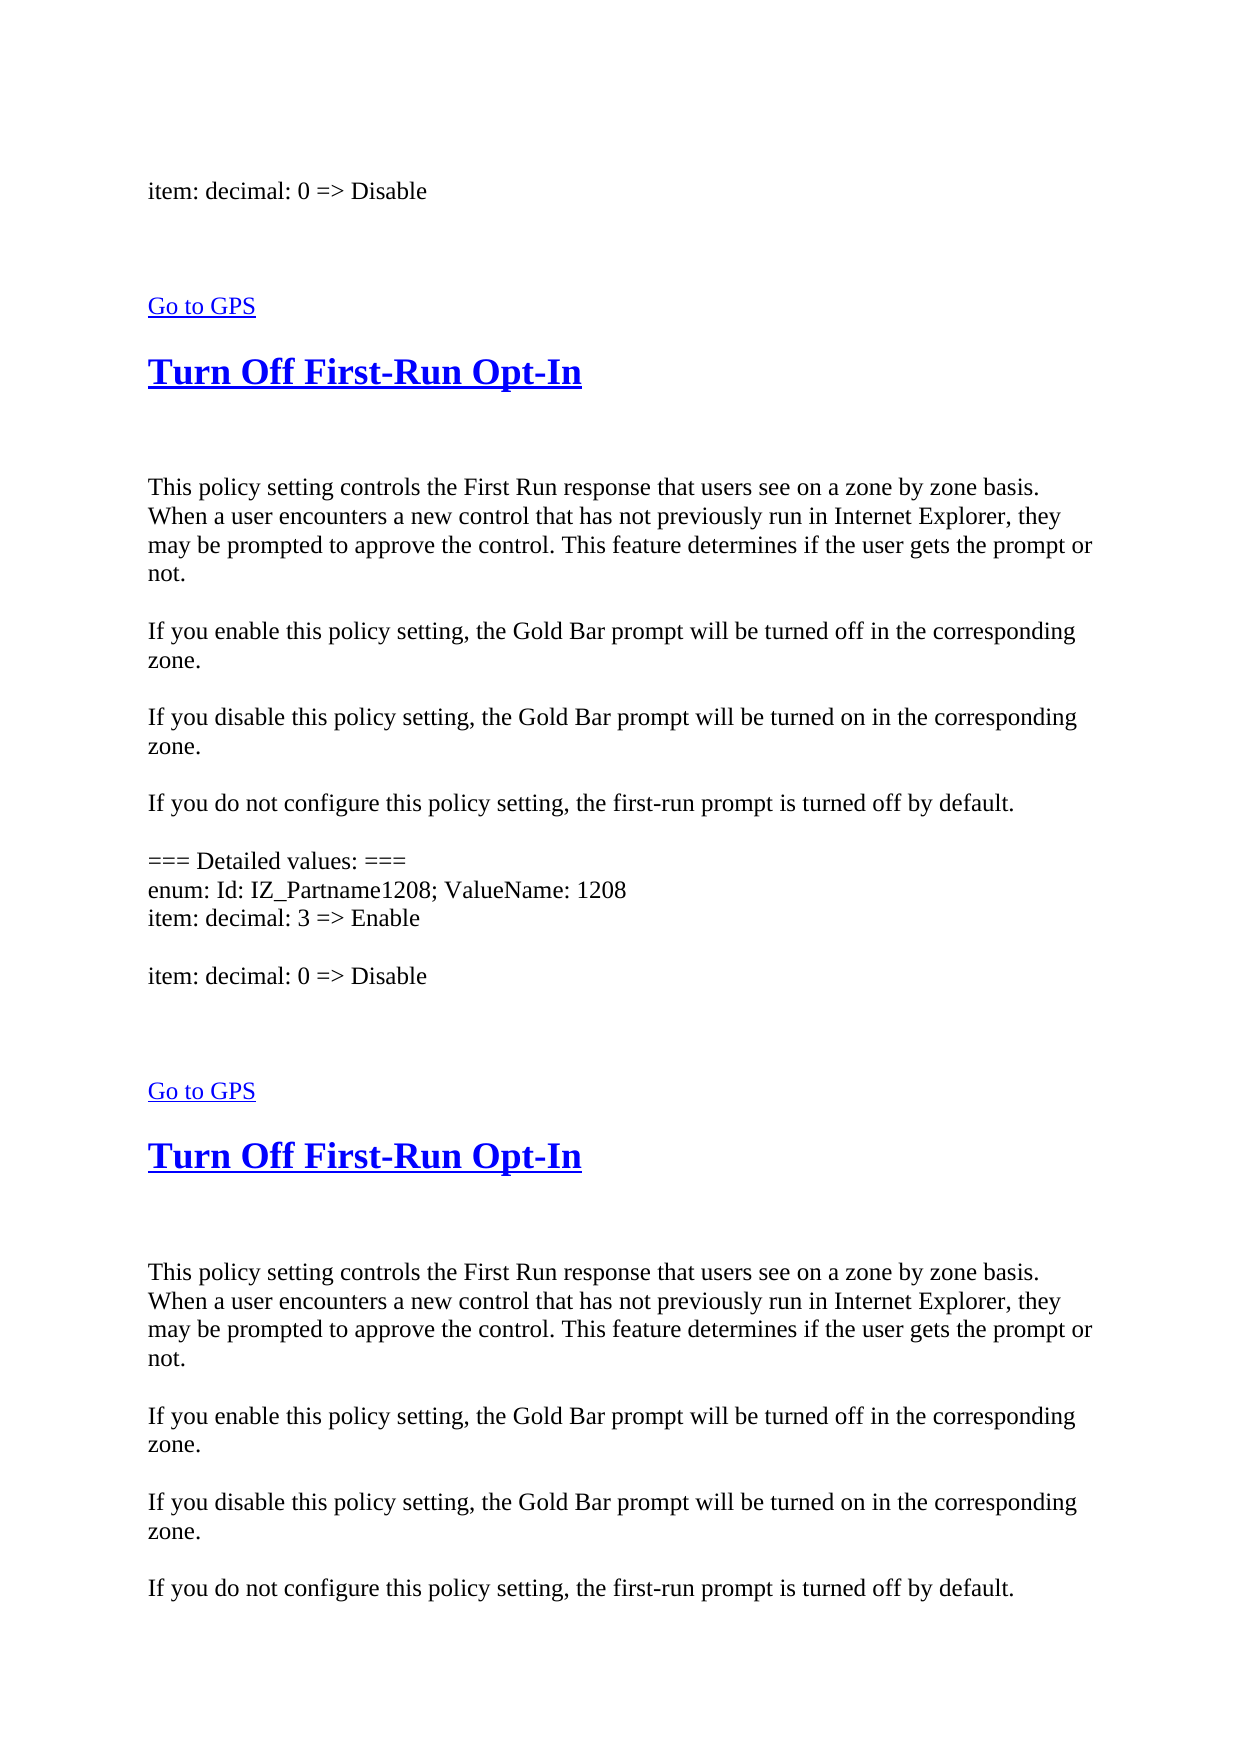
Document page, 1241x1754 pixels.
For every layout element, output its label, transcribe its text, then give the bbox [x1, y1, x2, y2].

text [148, 1257, 1093, 1631]
text Turn Off First-Run Opt-In [148, 1134, 1093, 1177]
text Turn Off First-Run Opt-In [148, 349, 1093, 392]
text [148, 148, 1093, 320]
